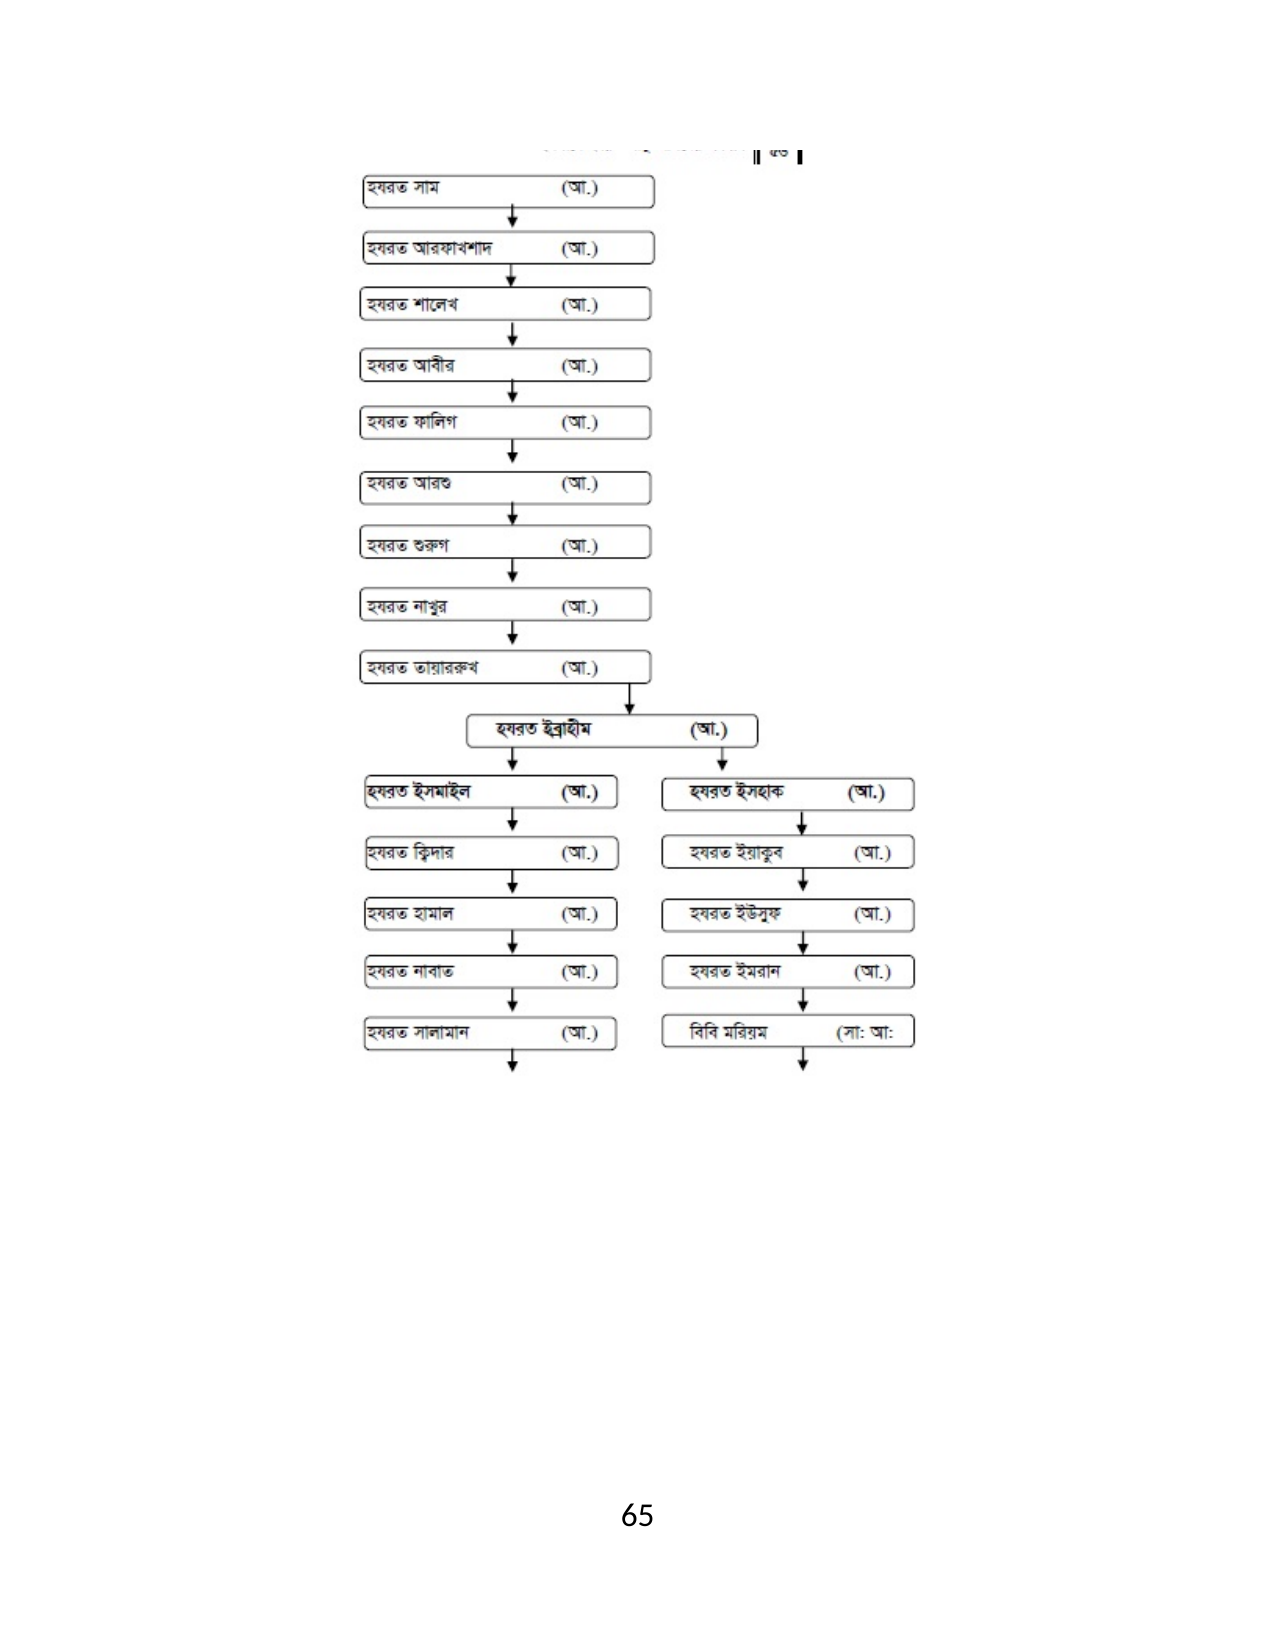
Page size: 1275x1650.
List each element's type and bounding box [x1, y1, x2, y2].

picture [341, 150, 934, 1096]
